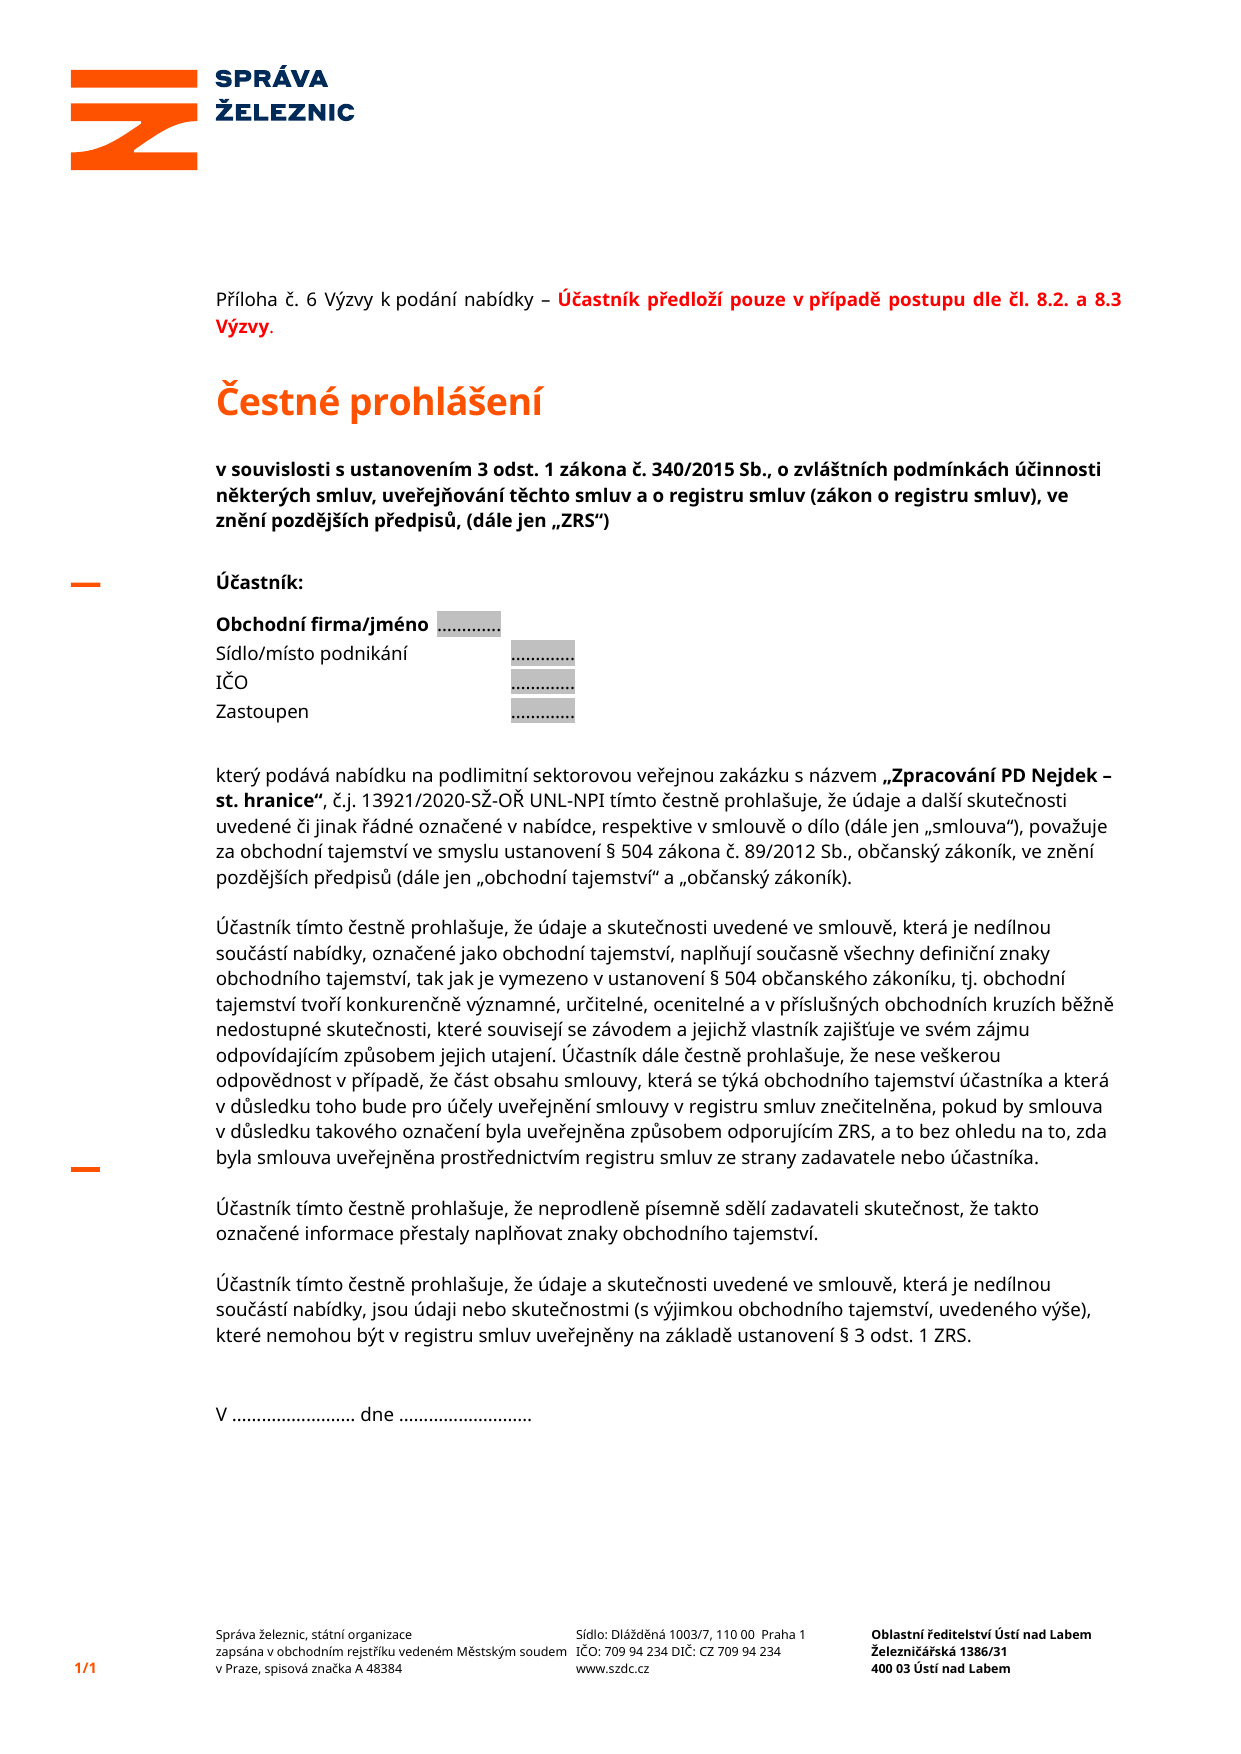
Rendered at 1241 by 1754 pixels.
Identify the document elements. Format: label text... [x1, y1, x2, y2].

text IČO …………. [216, 666, 1122, 695]
text Účastník: [216, 565, 1122, 596]
text Obchodní firma/jméno …………. [216, 608, 1122, 637]
text Příloha č. 6 Výzvy k podání nabídky – Účastník předloží pouze v případě postupu dle čl. 8.2. a 8.3 Výzvy. [216, 286, 1122, 339]
text Účastník tímto čestně prohlašuje, že údaje a skutečnosti uvedené ve smlouvě, která je nedílnou součástí nabídky, označené jako obchodní tajemství, naplňují současně všechny definiční znaky obchodního tajemství, tak jak je vymezeno v ustanovení § 504 občanského zákoníku, tj. obchodní tajemství tvoří konkurenčně významné, určitelné, ocenitelné a v příslušných obchodních kruzích běžně nedostupné skutečnosti, které souvisejí se závodem a jejichž vlastník zajišťuje ve svém zájmu odpovídajícím způsobem jejich utajení. Účastník dále čestně prohlašuje, že nese veškerou odpovědnost v případě, že část obsahu smlouvy, která se týká obchodního tajemství účastníka a která v důsledku toho bude pro účely uveřejnění smlouvy v registru smluv znečitelněna, pokud by smlouva v důsledku takového označení byla uveřejněna způsobem odporujícím ZRS, a to bez ohledu na to, zda byla smlouva uveřejněna prostřednictvím registru smluv ze strany zadavatele nebo účastníka. [216, 914, 1122, 1170]
text v souvislosti s ustanovením 3 odst. 1 zákona č. 340/2015 Sb., o zvláštních podmínkách účinnosti některých smluv, uveřejňování těchto smluv a o registru smluv (zákon o registru smluv), ve znění pozdějších předpisů, (dále jen „ZRS“) [216, 456, 1122, 533]
text V ………………….… dne ……………………… [216, 1398, 1121, 1427]
text Sídlo/místo podnikání …………. [216, 637, 1122, 666]
text Účastník tímto čestně prohlašuje, že údaje a skutečnosti uvedené ve smlouvě, která je nedílnou součástí nabídky, jsou údaji nebo skutečnostmi (s výjimkou obchodního tajemství, uvedeného výše), které nemohou být v registru smluv uveřejněny na základě ustanovení § 3 odst. 1 ZRS. [216, 1271, 1122, 1347]
text který podává nabídku na podlimitní sektorovou veřejnou zakázku s názvem „Zpracování PD Nejdek – st. hranice“, č.j. 13921/2020-SŽ-OŘ UNL-NPI tímto čestně prohlašuje, že údaje a další skutečnosti uvedené či jinak řádné označené v nabídce, respektive v smlouvě o dílo (dále jen „smlouva“), považuje za obchodní tajemství ve smyslu ustanovení § 504 zákona č. 89/2012 Sb., občanský zákoník, ve znění pozdějších předpisů (dále jen „obchodní tajemství“ a „občanský zákoník). [216, 762, 1122, 889]
text Účastník tímto čestně prohlašuje, že neprodleně písemně sdělí zadavateli skutečnost, že takto označené informace přestaly naplňovat znaky obchodního tajemství. [216, 1195, 1122, 1246]
text Zastoupen …………. [216, 695, 1122, 724]
subtitle Čestné prohlášení [216, 375, 1122, 426]
